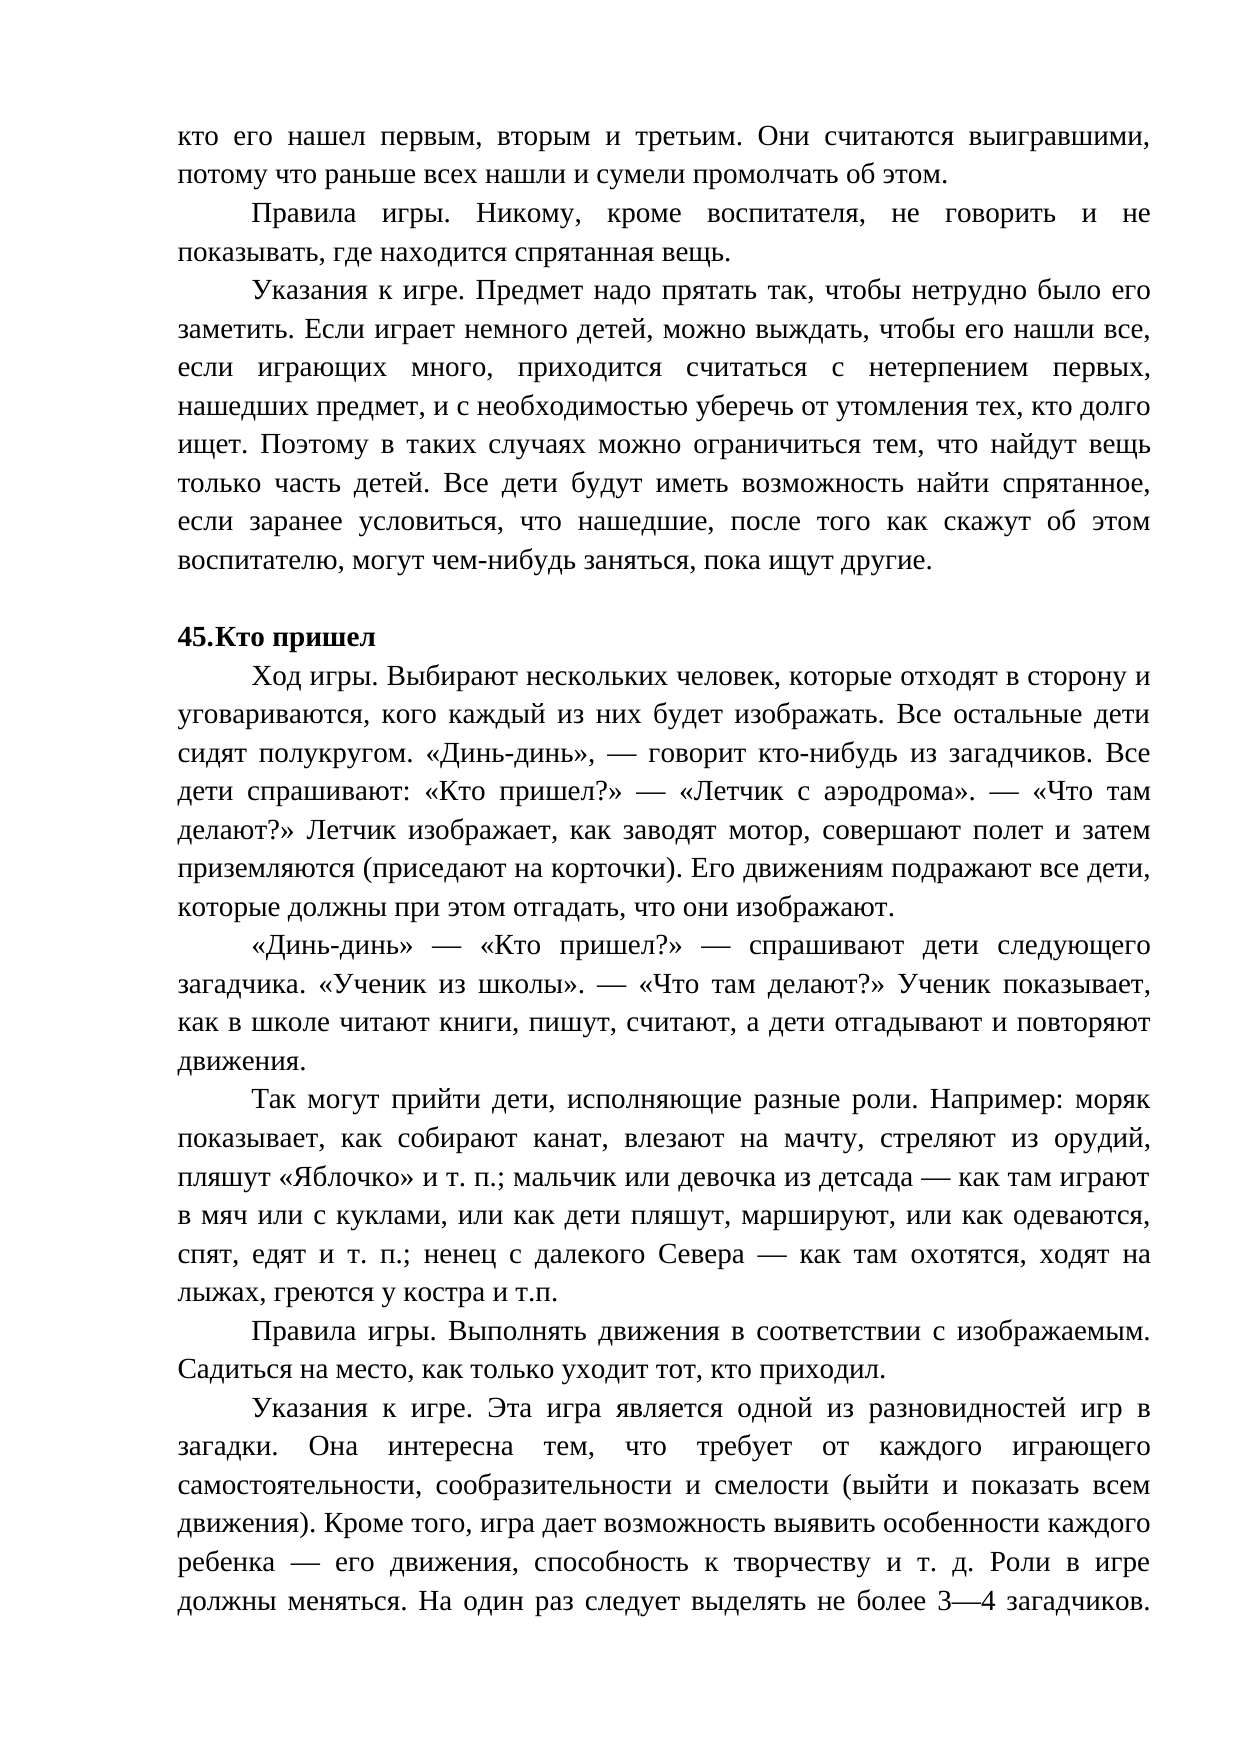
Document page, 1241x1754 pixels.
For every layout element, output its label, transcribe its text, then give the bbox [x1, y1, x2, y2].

text Указания к игре. Предмет надо прятать так, чтобы нетрудно было его заметить. Если играет немного детей, можно выждать, чтобы его нашли все, если играющих много, приходится считаться с нетерпением первых, нашедших предмет, и с необходимостью уберечь от утомления тех, кто долго ищет. Поэтому в таких случаях можно ограничиться тем, что найдут вещь только часть детей. Все дети будут иметь возможность найти спрятанное, если заранее условиться, что нашедшие, после того как скажут об этом воспитателю, могут чем-нибудь заняться, пока ищут другие. [177, 272, 1152, 576]
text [177, 118, 1152, 190]
text Правила игры. Никому, кроме воспитателя, не говорить и не показывать, где находится спрятанная вещь. [177, 195, 1152, 267]
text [177, 1390, 1152, 1616]
text «Динь-динь» — «Кто пришел?» — спрашивают дети следующего загадчика. «Ученик из школы». — «Что там делают?» Ученик показывает, как в школе читают книги, пишут, считают, а дети отгадывают и повторяют движения. [177, 927, 1152, 1077]
text Так могут прийти дети, исполняющие разные роли. Например: моряк показывает, как собирают канат, влезают на мачту, стреляют из орудий, пляшут «Яблочко» и т. п.; мальчик или девочка из детсада — как там играют в мяч или с куклами, или как дети пляшут, маршируют, или как одеваются, спят, едят и т. п.; ненец с далекого Севера — как там охотятся, ходят на лыжах, греются у костра и т.п. [177, 1082, 1152, 1308]
text Ход игры. Выбирают нескольких человек, которые отходят в сторону и уговариваются, кого каждый из них будет изображать. Все остальные дети сидят полукругом. «Динь-динь», — говорит кто-нибудь из загадчиков. Все дети спрашивают: «Кто пришел?» — «Летчик с аэродрома». — «Что там делают?» Летчик изображает, как заводят мотор, совершают полет и затем приземляются (приседают на корточки). Его движениям подражают все дети, которые должны при этом отгадать, что они изображают. [177, 658, 1152, 922]
list Кто пришел [177, 619, 1152, 653]
text Правила игры. Выполнять движения в соответствии с изображаемым. Садиться на место, как только уходит тот, кто приходил. [177, 1313, 1152, 1385]
